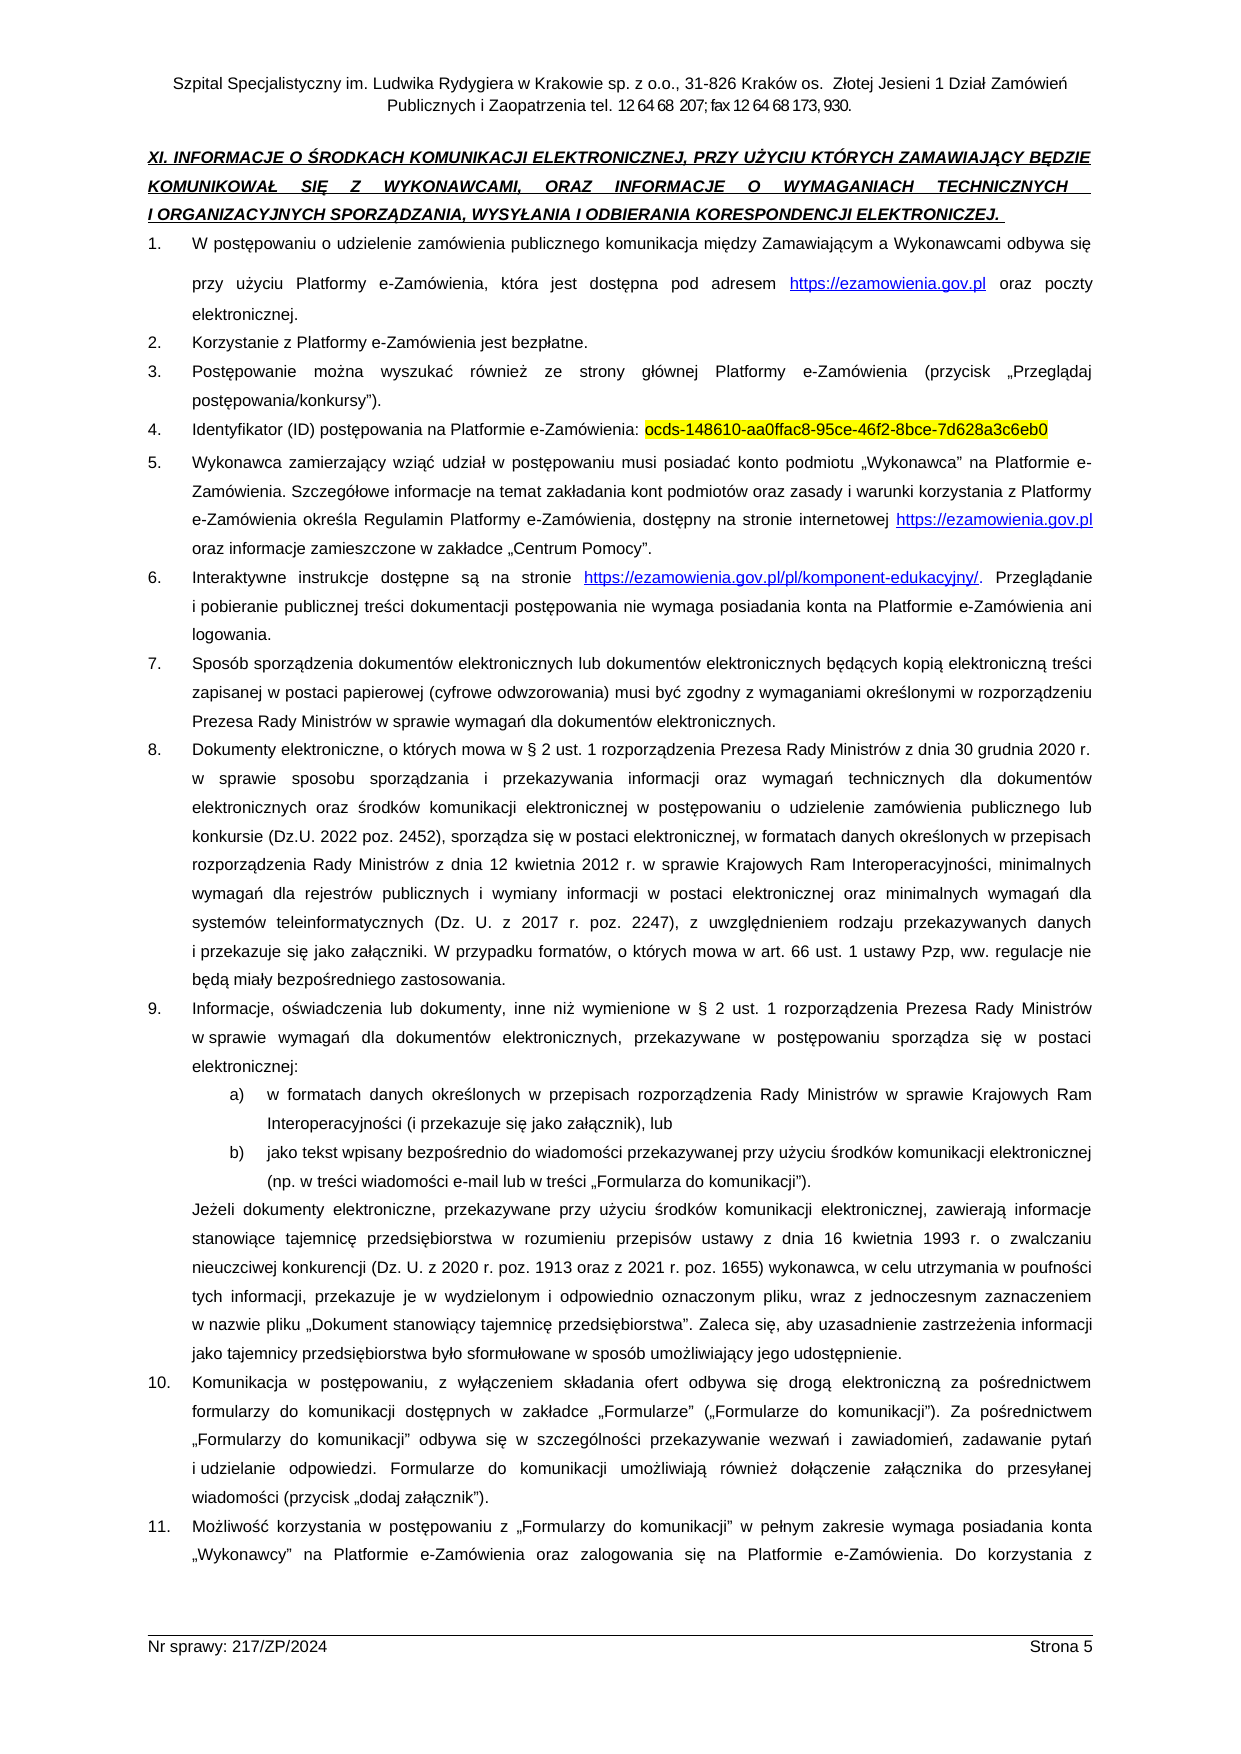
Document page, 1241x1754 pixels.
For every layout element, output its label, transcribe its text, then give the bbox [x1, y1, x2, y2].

list Komunikacja w postępowaniu, z wyłączeniem składania ofert odbywa się drogą elektroniczną za pośrednictwem formularzy do komunikacji dostępnych w zakładce „Formularze” („Formularze do komunikacji”). Za pośrednictwem „Formularzy do komunikacji” odbywa się w szczególności przekazywanie wezwań i zawiadomień, zadawanie pytań i udzielanie odpowiedzi. Formularze do komunikacji umożliwiają również dołączenie załącznika do przesyłanej wiadomości (przycisk „dodaj załącznik”). [148, 1373, 1093, 1507]
list Dokumenty elektroniczne, o których mowa w § 2 ust. 1 rozporządzenia Prezesa Rady Ministrów z dnia 30 grudnia 2020 r. w sprawie sposobu sporządzania i przekazywania informacji oraz wymagań technicznych dla dokumentów elektronicznych oraz środków komunikacji elektronicznej w postępowaniu o udzielenie zamówienia publicznego lub konkursie (Dz.U. 2022 poz. 2452), sporządza się w postaci elektronicznej, w formatach danych określonych w przepisach rozporządzenia Rady Ministrów z dnia 12 kwietnia 2012 r. w sprawie Krajowych Ram Interoperacyjności, minimalnych wymagań dla rejestrów publicznych i wymiany informacji w postaci elektronicznej oraz minimalnych wymagań dla systemów teleinformatycznych (Dz. U. z 2017 r. poz. 2247), z uwzględnieniem rodzaju przekazywanych danych i przekazuje się jako załączniki. W przypadku formatów, o których mowa w art. 66 ust. 1 ustawy Pzp, ww. regulacje nie będą miały bezpośredniego zastosowania. [148, 740, 1093, 989]
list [148, 1516, 1093, 1564]
list Postępowanie można wyszukać również ze strony głównej Platformy e-Zamówienia (przycisk „Przeglądaj postępowania/konkursy”). [148, 362, 1093, 410]
list Wykonawca zamierzający wziąć udział w postępowaniu musi posiadać konto podmiotu „Wykonawca” na Platformie e-Zamówienia. Szczegółowe informacje na temat zakładania kont podmiotów oraz zasady i warunki korzystania z Platformy e-Zamówienia określa Regulamin Platformy e-Zamówienia, dostępny na stronie internetowej https://ezamowienia.gov.pl oraz informacje zamieszczone w zakładce „Centrum Pomocy”. [148, 453, 1093, 558]
list Korzystanie z Platformy e-Zamówienia jest bezpłatne. [148, 333, 1093, 352]
list Interaktywne instrukcje dostępne są na stronie https://ezamowienia.gov.pl/pl/komponent-edukacyjny/. Przeglądanie i pobieranie publicznej treści dokumentacji postępowania nie wymaga posiadania konta na Platformie e-Zamówienia ani logowania. [148, 568, 1093, 644]
list Identyfikator (ID) postępowania na Platformie e-Zamówienia: ocds-148610-aa0ffac8-95ce-46f2-8bce-7d628a3c6eb0 [148, 419, 1093, 439]
list Sposób sporządzenia dokumentów elektronicznych lub dokumentów elektronicznych będących kopią elektroniczną treści zapisanej w postaci papierowej (cyfrowe odwzorowania) musi być zgodny z wymaganiami określonymi w rozporządzeniu Prezesa Rady Ministrów w sprawie wymagań dla dokumentów elektronicznych. [148, 654, 1093, 731]
list W postępowaniu o udzielenie zamówienia publicznego komunikacja między Zamawiającym a Wykonawcami odbywa się przy użyciu Platformy e-Zamówienia, która jest dostępna pod adresem https://ezamowienia.gov.pl oraz poczty elektronicznej. [148, 234, 1093, 324]
text Jeżeli dokumenty elektroniczne, przekazywane przy użyciu środków komunikacji elektronicznej, zawierają informacje stanowiące tajemnicę przedsiębiorstwa w rozumieniu przepisów ustawy z dnia 16 kwietnia 1993 r. o zwalczaniu nieuczciwej konkurencji (Dz. U. z 2020 r. poz. 1913 oraz z 2021 r. poz. 1655) wykonawca, w celu utrzymania w poufności tych informacji, przekazuje je w wydzielonym i odpowiednio oznaczonym pliku, wraz z jednoczesnym zaznaczeniem w nazwie pliku „Dokument stanowiący tajemnicę przedsiębiorstwa”. Zaleca się, aby uzasadnienie zastrzeżenia informacji jako tajemnicy przedsiębiorstwa było sformułowane w sposób umożliwiający jego udostępnienie. [192, 1200, 1093, 1363]
text XI. INFORMACJE O ŚRODKACH KOMUNIKACJI ELEKTRONICZNEJ, PRZY UŻYCIU KTÓRYCH ZAMAWIAJĄCY BĘDZIE KOMUNIKOWAŁ SIĘ Z WYKONAWCAMI, ORAZ INFORMACJE O WYMAGANIACH TECHNICZNYCH I ORGANIZACYJNYCH SPORZĄDZANIA, WYSYŁANIA I ODBIERANIA KORESPONDENCJI ELEKTRONICZEJ. [148, 148, 1093, 224]
list w formatach danych określonych w przepisach rozporządzenia Rady Ministrów w sprawie Krajowych Ram Interoperacyjności (i przekazuje się jako załącznik), lub [229, 1085, 1093, 1133]
list jako tekst wpisany bezpośrednio do wiadomości przekazywanej przy użyciu środków komunikacji elektronicznej (np. w treści wiadomości e-mail lub w treści „Formularza do komunikacji”). [229, 1143, 1093, 1191]
list Informacje, oświadczenia lub dokumenty, inne niż wymienione w § 2 ust. 1 rozporządzenia Prezesa Rady Ministrów w sprawie wymagań dla dokumentów elektronicznych, przekazywane w postępowaniu sporządza się w postaci elektronicznej: [148, 999, 1093, 1076]
